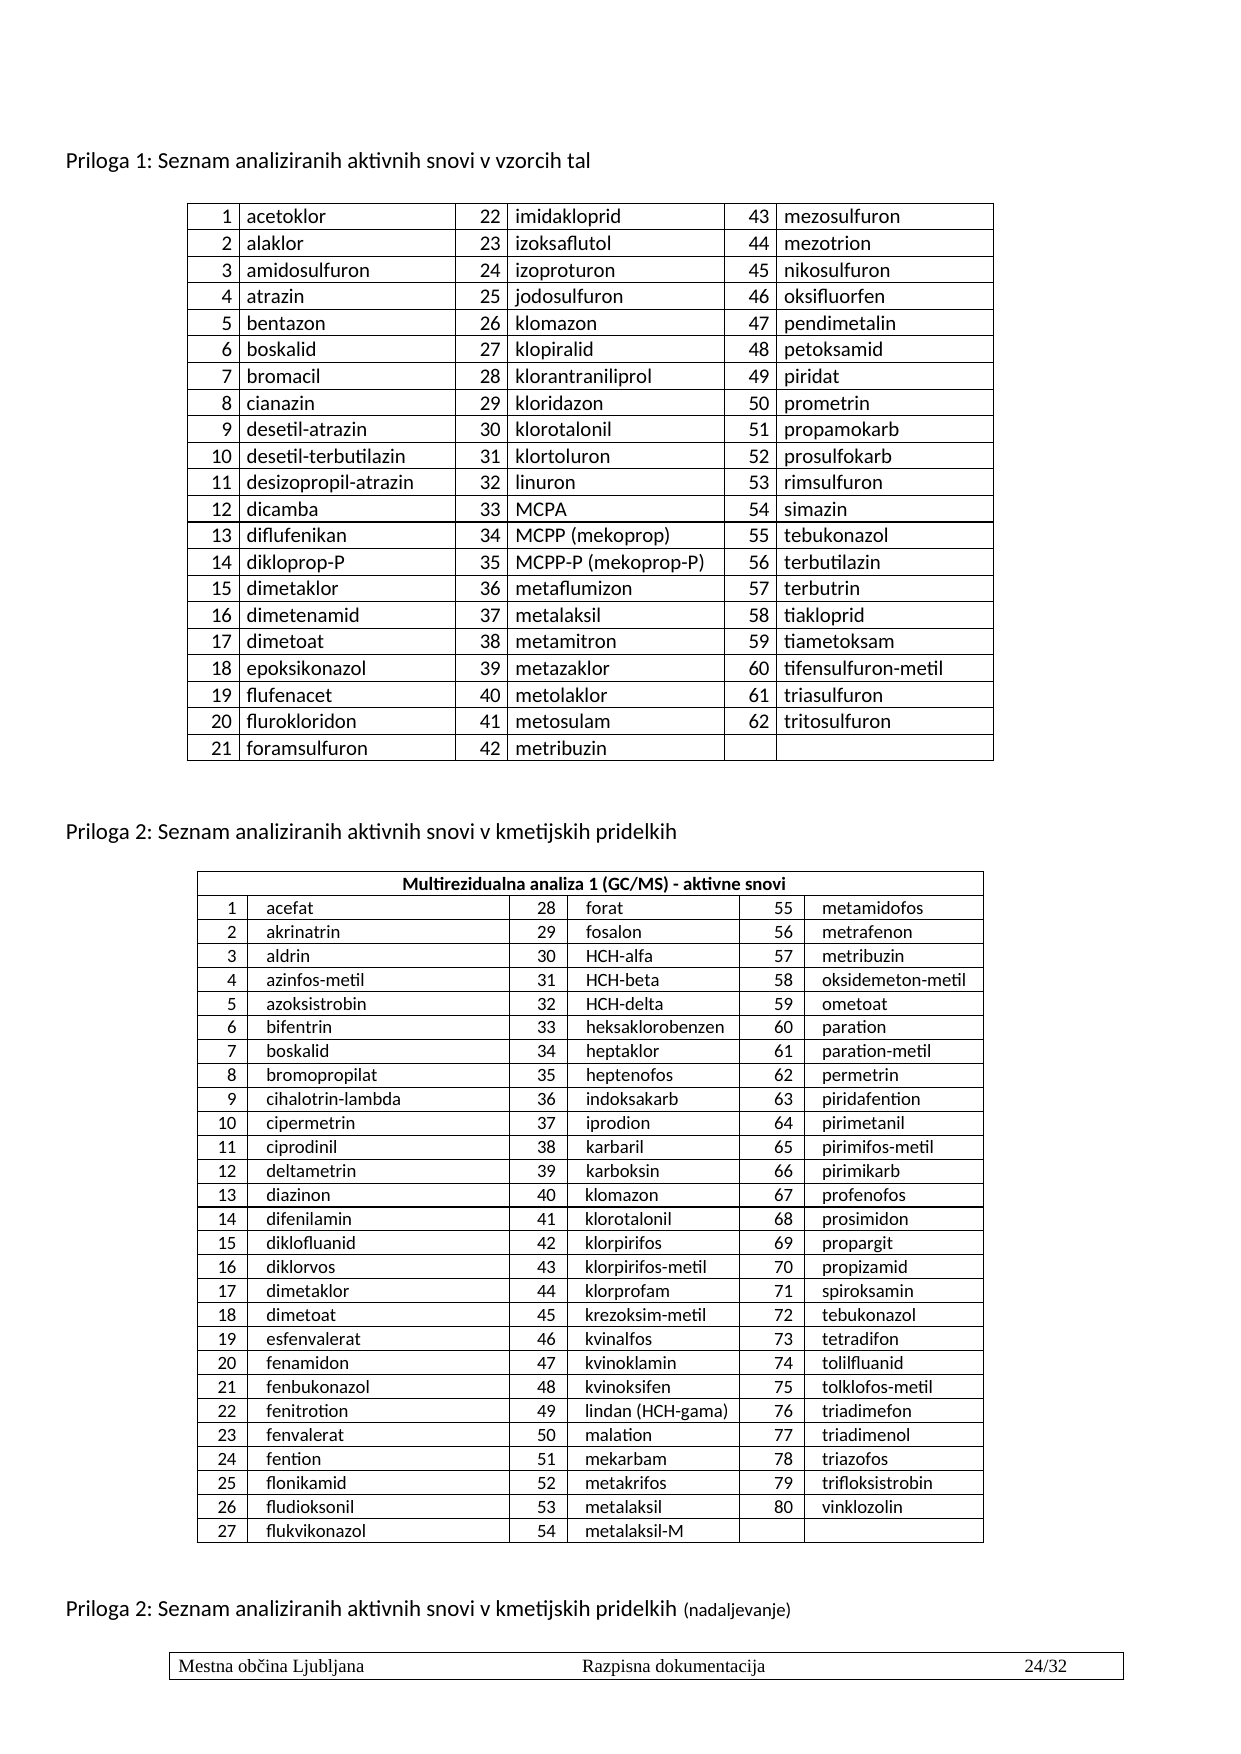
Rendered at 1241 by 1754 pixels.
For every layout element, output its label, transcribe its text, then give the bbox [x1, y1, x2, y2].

table_cell klorantraniliprol [508, 363, 724, 388]
table_cell 20 [188, 708, 239, 734]
table_cell klorpirifos [568, 1231, 739, 1254]
table_cell 35 [456, 549, 507, 574]
table_cell kvinalfos [568, 1327, 739, 1350]
table_cell 32 [510, 992, 567, 1015]
table_cell 4 [198, 968, 247, 991]
table_cell metolaklor [508, 682, 724, 707]
table_cell heptenofos [568, 1064, 739, 1087]
table_cell 5 [198, 992, 247, 1015]
table_cell klopiralid [508, 336, 724, 362]
table_cell bifentrin [248, 1016, 509, 1039]
table_cell propargit [805, 1231, 983, 1254]
table_cell diflufenikan [240, 523, 455, 548]
table_cell 6 [188, 336, 239, 362]
table_cell 58 [740, 968, 804, 991]
table_cell 59 [740, 992, 804, 1015]
table_cell 27 [198, 1519, 247, 1542]
table_cell spiroksamin [805, 1279, 983, 1302]
table_cell 7 [198, 1040, 247, 1063]
text Priloga 2: Seznam analiziranih aktivnih snovi v kmetijskih pridelkih [66, 817, 1115, 846]
table_cell prosimidon [805, 1208, 983, 1230]
table_cell 66 [740, 1160, 804, 1182]
table_cell 72 [740, 1303, 804, 1326]
table_cell flufenacet [240, 682, 455, 707]
table_cell boskalid [240, 336, 455, 362]
table_cell 60 [740, 1016, 804, 1039]
table_cell 36 [510, 1088, 567, 1111]
table_cell paration-metil [805, 1040, 983, 1063]
table_cell MCPP (mekoprop) [508, 523, 724, 548]
table_cell acefat [248, 896, 509, 919]
table_header imidakloprid [508, 204, 724, 229]
text Priloga 2: Seznam analiziranih aktivnih snovi v kmetijskih pridelkih (nadaljevanje) [66, 1594, 1115, 1622]
table_cell 47 [510, 1351, 567, 1374]
table_cell metamitron [508, 629, 724, 654]
table_cell metribuzin [805, 944, 983, 967]
table_cell [725, 735, 776, 760]
table_cell 69 [740, 1231, 804, 1254]
table_cell petoksamid [777, 336, 993, 362]
table_cell 54 [725, 496, 776, 521]
table_cell simazin [777, 496, 993, 521]
table_cell 19 [198, 1327, 247, 1350]
table_cell 44 [510, 1279, 567, 1302]
table_cell fosalon [568, 920, 739, 943]
table_cell MCPP-P (mekoprop-P) [508, 549, 724, 574]
table_cell 21 [188, 735, 239, 760]
table_cell akrinatrin [248, 920, 509, 943]
table_cell permetrin [805, 1064, 983, 1087]
table_cell epoksikonazol [240, 655, 455, 681]
table_cell metamidofos [805, 896, 983, 919]
table_cell 18 [198, 1303, 247, 1326]
table_cell 75 [740, 1375, 804, 1398]
table_cell rimsulfuron [777, 469, 993, 495]
table_cell HCH-delta [568, 992, 739, 1015]
table_cell 33 [456, 496, 507, 521]
table_cell tiametoksam [777, 629, 993, 654]
table_cell 12 [188, 496, 239, 521]
table_cell 73 [740, 1327, 804, 1350]
table_cell 58 [725, 602, 776, 628]
table_cell pirimifos-metil [805, 1136, 983, 1158]
table_cell 26 [198, 1495, 247, 1518]
table_cell metrafenon [805, 920, 983, 943]
table_cell kloridazon [508, 390, 724, 415]
table_cell azinfos-metil [248, 968, 509, 991]
table_cell 61 [740, 1040, 804, 1063]
table_cell desizopropil-atrazin [240, 469, 455, 495]
table_cell 28 [510, 896, 567, 919]
text Priloga 1: Seznam analiziranih aktivnih snovi v vzorcih tal [66, 146, 1115, 174]
table_cell atrazin [240, 283, 455, 309]
table_cell tifensulfuron-metil [777, 655, 993, 681]
table_cell cihalotrin-lambda [248, 1088, 509, 1111]
table_cell 19 [188, 682, 239, 707]
table_cell 42 [456, 735, 507, 760]
table_cell tiakloprid [777, 602, 993, 628]
table_cell 17 [188, 629, 239, 654]
table_cell pirimikarb [805, 1160, 983, 1182]
table_cell 65 [740, 1136, 804, 1158]
table_cell indoksakarb [568, 1088, 739, 1111]
table_cell HCH-beta [568, 968, 739, 991]
table_cell 28 [456, 363, 507, 388]
table_cell 24 [198, 1447, 247, 1470]
table_cell desetil-terbutilazin [240, 443, 455, 468]
table_cell 10 [188, 443, 239, 468]
table_cell 37 [456, 602, 507, 628]
table_cell forat [568, 896, 739, 919]
table_cell karbaril [568, 1136, 739, 1158]
table_header 1 [188, 204, 239, 229]
table_cell klorpirifos-metil [568, 1255, 739, 1278]
table_cell metribuzin [508, 735, 724, 760]
table_header 43 [725, 204, 776, 229]
table_cell malation [568, 1423, 739, 1446]
table_cell 74 [740, 1351, 804, 1374]
table_cell nikosulfuron [777, 257, 993, 282]
table_cell metalaksil [508, 602, 724, 628]
table_cell 50 [725, 390, 776, 415]
table_cell triadimefon [805, 1399, 983, 1422]
table_cell 9 [188, 416, 239, 442]
table_cell krezoksim-metil [568, 1303, 739, 1326]
table_cell flurokloridon [240, 708, 455, 734]
table_cell 10 [198, 1112, 247, 1134]
table_cell 36 [456, 576, 507, 601]
table_cell jodosulfuron [508, 283, 724, 309]
table_cell klomazon [568, 1184, 739, 1206]
table_cell bentazon [240, 310, 455, 335]
table_cell kvinoksifen [568, 1375, 739, 1398]
table_cell paration [805, 1016, 983, 1039]
table_cell diazinon [248, 1184, 509, 1206]
table_cell 46 [510, 1327, 567, 1350]
table_cell piridat [777, 363, 993, 388]
table_cell 42 [510, 1231, 567, 1254]
table_cell amidosulfuron [240, 257, 455, 282]
table_cell 11 [198, 1136, 247, 1158]
table_cell 23 [456, 230, 507, 256]
table_cell 2 [198, 920, 247, 943]
table_cell 4 [188, 283, 239, 309]
table_header mezosulfuron [777, 204, 993, 229]
table_cell difenilamin [248, 1208, 509, 1230]
table_cell 68 [740, 1208, 804, 1230]
table_cell [777, 735, 993, 760]
table_cell 6 [198, 1016, 247, 1039]
table_cell 15 [198, 1231, 247, 1254]
table_cell izoksaflutol [508, 230, 724, 256]
table_cell tebukonazol [777, 523, 993, 548]
table_cell ometoat [805, 992, 983, 1015]
table_cell 18 [188, 655, 239, 681]
table_cell 31 [510, 968, 567, 991]
table_cell 8 [198, 1064, 247, 1087]
table_cell 51 [725, 416, 776, 442]
table_cell 8 [188, 390, 239, 415]
table_header Multirezidualna analiza 1 (GC/MS) - aktivne snovi [198, 872, 983, 895]
table_cell ciprodinil [248, 1136, 509, 1158]
table_cell dimetoat [240, 629, 455, 654]
table_cell [740, 1519, 804, 1542]
table_cell 30 [510, 944, 567, 967]
table_cell linuron [508, 469, 724, 495]
table_cell esfenvalerat [248, 1327, 509, 1350]
table_cell mezotrion [777, 230, 993, 256]
table_cell profenofos [805, 1184, 983, 1206]
table_cell 15 [188, 576, 239, 601]
table_cell 39 [510, 1160, 567, 1182]
table_cell 59 [725, 629, 776, 654]
table_cell 45 [725, 257, 776, 282]
table_cell 3 [198, 944, 247, 967]
table_cell 27 [456, 336, 507, 362]
table_cell dimetaklor [248, 1279, 509, 1302]
table_cell tebukonazol [805, 1303, 983, 1326]
table_cell fention [248, 1447, 509, 1470]
table_cell HCH-alfa [568, 944, 739, 967]
table_cell klorotalonil [508, 416, 724, 442]
table_cell 38 [456, 629, 507, 654]
table_cell triasulfuron [777, 682, 993, 707]
table_cell 46 [725, 283, 776, 309]
table_cell 20 [198, 1351, 247, 1374]
table_cell 23 [198, 1423, 247, 1446]
table_cell propizamid [805, 1255, 983, 1278]
table_cell fludioksonil [248, 1495, 509, 1518]
table_cell 40 [456, 682, 507, 707]
table_cell 32 [456, 469, 507, 495]
table_cell 52 [510, 1471, 567, 1494]
table_cell aldrin [248, 944, 509, 967]
table_cell triadimenol [805, 1423, 983, 1446]
table_cell azoksistrobin [248, 992, 509, 1015]
table_cell diklorvos [248, 1255, 509, 1278]
table_cell 13 [188, 523, 239, 548]
table_cell oksifluorfen [777, 283, 993, 309]
table_cell tolilfluanid [805, 1351, 983, 1374]
table_cell flonikamid [248, 1471, 509, 1494]
table_cell heksaklorobenzen [568, 1016, 739, 1039]
table_cell 53 [510, 1495, 567, 1518]
table_cell fenvalerat [248, 1423, 509, 1446]
table_cell 24 [456, 257, 507, 282]
table_cell piridafention [805, 1088, 983, 1111]
table_cell 26 [456, 310, 507, 335]
table_cell 48 [510, 1375, 567, 1398]
table_cell 25 [456, 283, 507, 309]
table_cell 50 [510, 1423, 567, 1446]
table_cell dicamba [240, 496, 455, 521]
table_cell 80 [740, 1495, 804, 1518]
table_cell metaflumizon [508, 576, 724, 601]
table_cell dimetoat [248, 1303, 509, 1326]
table_cell 16 [188, 602, 239, 628]
table_cell 48 [725, 336, 776, 362]
table_cell fenamidon [248, 1351, 509, 1374]
table_cell 14 [198, 1208, 247, 1230]
table_cell 9 [198, 1088, 247, 1111]
table_cell 11 [188, 469, 239, 495]
table_cell lindan (HCH-gama) [568, 1399, 739, 1422]
table_cell izoproturon [508, 257, 724, 282]
table_cell 56 [740, 920, 804, 943]
table_cell propamokarb [777, 416, 993, 442]
table_cell iprodion [568, 1112, 739, 1134]
table_cell 43 [510, 1255, 567, 1278]
table_cell dimetaklor [240, 576, 455, 601]
table_cell 64 [740, 1112, 804, 1134]
table_header acetoklor [240, 204, 455, 229]
table_cell 17 [198, 1279, 247, 1302]
table_cell pirimetanil [805, 1112, 983, 1134]
table_cell fenbukonazol [248, 1375, 509, 1398]
table_cell vinklozolin [805, 1495, 983, 1518]
table_cell 7 [188, 363, 239, 388]
table_cell 51 [510, 1447, 567, 1470]
table_cell 77 [740, 1423, 804, 1446]
table_cell bromopropilat [248, 1064, 509, 1087]
table_cell prosulfokarb [777, 443, 993, 468]
table_cell foramsulfuron [240, 735, 455, 760]
table_cell 35 [510, 1064, 567, 1087]
table_cell 62 [725, 708, 776, 734]
table_cell cipermetrin [248, 1112, 509, 1134]
table_cell 79 [740, 1471, 804, 1494]
table_cell boskalid [248, 1040, 509, 1063]
table_cell oksidemeton-metil [805, 968, 983, 991]
table_cell metalaksil-M [568, 1519, 739, 1542]
table_cell 16 [198, 1255, 247, 1278]
table_cell tolklofos-metil [805, 1375, 983, 1398]
table_cell 57 [725, 576, 776, 601]
table_cell 39 [456, 655, 507, 681]
table_cell kvinoklamin [568, 1351, 739, 1374]
table_cell 78 [740, 1447, 804, 1470]
table_cell 47 [725, 310, 776, 335]
table_cell MCPA [508, 496, 724, 521]
table_cell dikloprop-P [240, 549, 455, 574]
table_cell klortoluron [508, 443, 724, 468]
table_cell 60 [725, 655, 776, 681]
table_cell klorprofam [568, 1279, 739, 1302]
table_cell 61 [725, 682, 776, 707]
table_cell 22 [198, 1399, 247, 1422]
table_cell deltametrin [248, 1160, 509, 1182]
table_cell terbutilazin [777, 549, 993, 574]
table_header 22 [456, 204, 507, 229]
table_cell 44 [725, 230, 776, 256]
table_cell tetradifon [805, 1327, 983, 1350]
table_cell fenitrotion [248, 1399, 509, 1422]
table_cell 40 [510, 1184, 567, 1206]
table_cell 30 [456, 416, 507, 442]
table_cell 63 [740, 1088, 804, 1111]
table_cell 49 [510, 1399, 567, 1422]
table_cell 1 [198, 896, 247, 919]
table_cell 34 [456, 523, 507, 548]
table_cell klorotalonil [568, 1208, 739, 1230]
table_cell 52 [725, 443, 776, 468]
table_cell terbutrin [777, 576, 993, 601]
table_cell 37 [510, 1112, 567, 1134]
table_cell karboksin [568, 1160, 739, 1182]
table_cell heptaklor [568, 1040, 739, 1063]
table_cell 14 [188, 549, 239, 574]
table_cell 21 [198, 1375, 247, 1398]
table_cell flukvikonazol [248, 1519, 509, 1542]
table_cell alaklor [240, 230, 455, 256]
table_cell 29 [456, 390, 507, 415]
table_cell 5 [188, 310, 239, 335]
table_cell 38 [510, 1136, 567, 1158]
table_cell 3 [188, 257, 239, 282]
table_cell triazofos [805, 1447, 983, 1470]
table_cell 13 [198, 1184, 247, 1206]
table_cell 12 [198, 1160, 247, 1182]
table_cell [805, 1519, 983, 1542]
table_cell 55 [740, 896, 804, 919]
table_cell 41 [510, 1208, 567, 1230]
table_cell metosulam [508, 708, 724, 734]
table_cell bromacil [240, 363, 455, 388]
table_cell dimetenamid [240, 602, 455, 628]
table_cell prometrin [777, 390, 993, 415]
table_cell diklofluanid [248, 1231, 509, 1254]
table_cell 70 [740, 1255, 804, 1278]
table_cell 71 [740, 1279, 804, 1302]
table_cell metakrifos [568, 1471, 739, 1494]
table_cell 33 [510, 1016, 567, 1039]
table_cell pendimetalin [777, 310, 993, 335]
table_cell metazaklor [508, 655, 724, 681]
table_cell 2 [188, 230, 239, 256]
table_cell 31 [456, 443, 507, 468]
table_cell 34 [510, 1040, 567, 1063]
table_cell klomazon [508, 310, 724, 335]
table_cell 67 [740, 1184, 804, 1206]
table_cell 62 [740, 1064, 804, 1087]
table_cell trifloksistrobin [805, 1471, 983, 1494]
table_cell tritosulfuron [777, 708, 993, 734]
table_cell desetil-atrazin [240, 416, 455, 442]
table_cell 29 [510, 920, 567, 943]
table_cell 57 [740, 944, 804, 967]
table_cell 53 [725, 469, 776, 495]
table_cell cianazin [240, 390, 455, 415]
table_cell 56 [725, 549, 776, 574]
table_cell 76 [740, 1399, 804, 1422]
table_cell 55 [725, 523, 776, 548]
table_cell 45 [510, 1303, 567, 1326]
table_cell 54 [510, 1519, 567, 1542]
table_cell 49 [725, 363, 776, 388]
table_cell 41 [456, 708, 507, 734]
table_cell 25 [198, 1471, 247, 1494]
table_cell mekarbam [568, 1447, 739, 1470]
table_cell metalaksil [568, 1495, 739, 1518]
